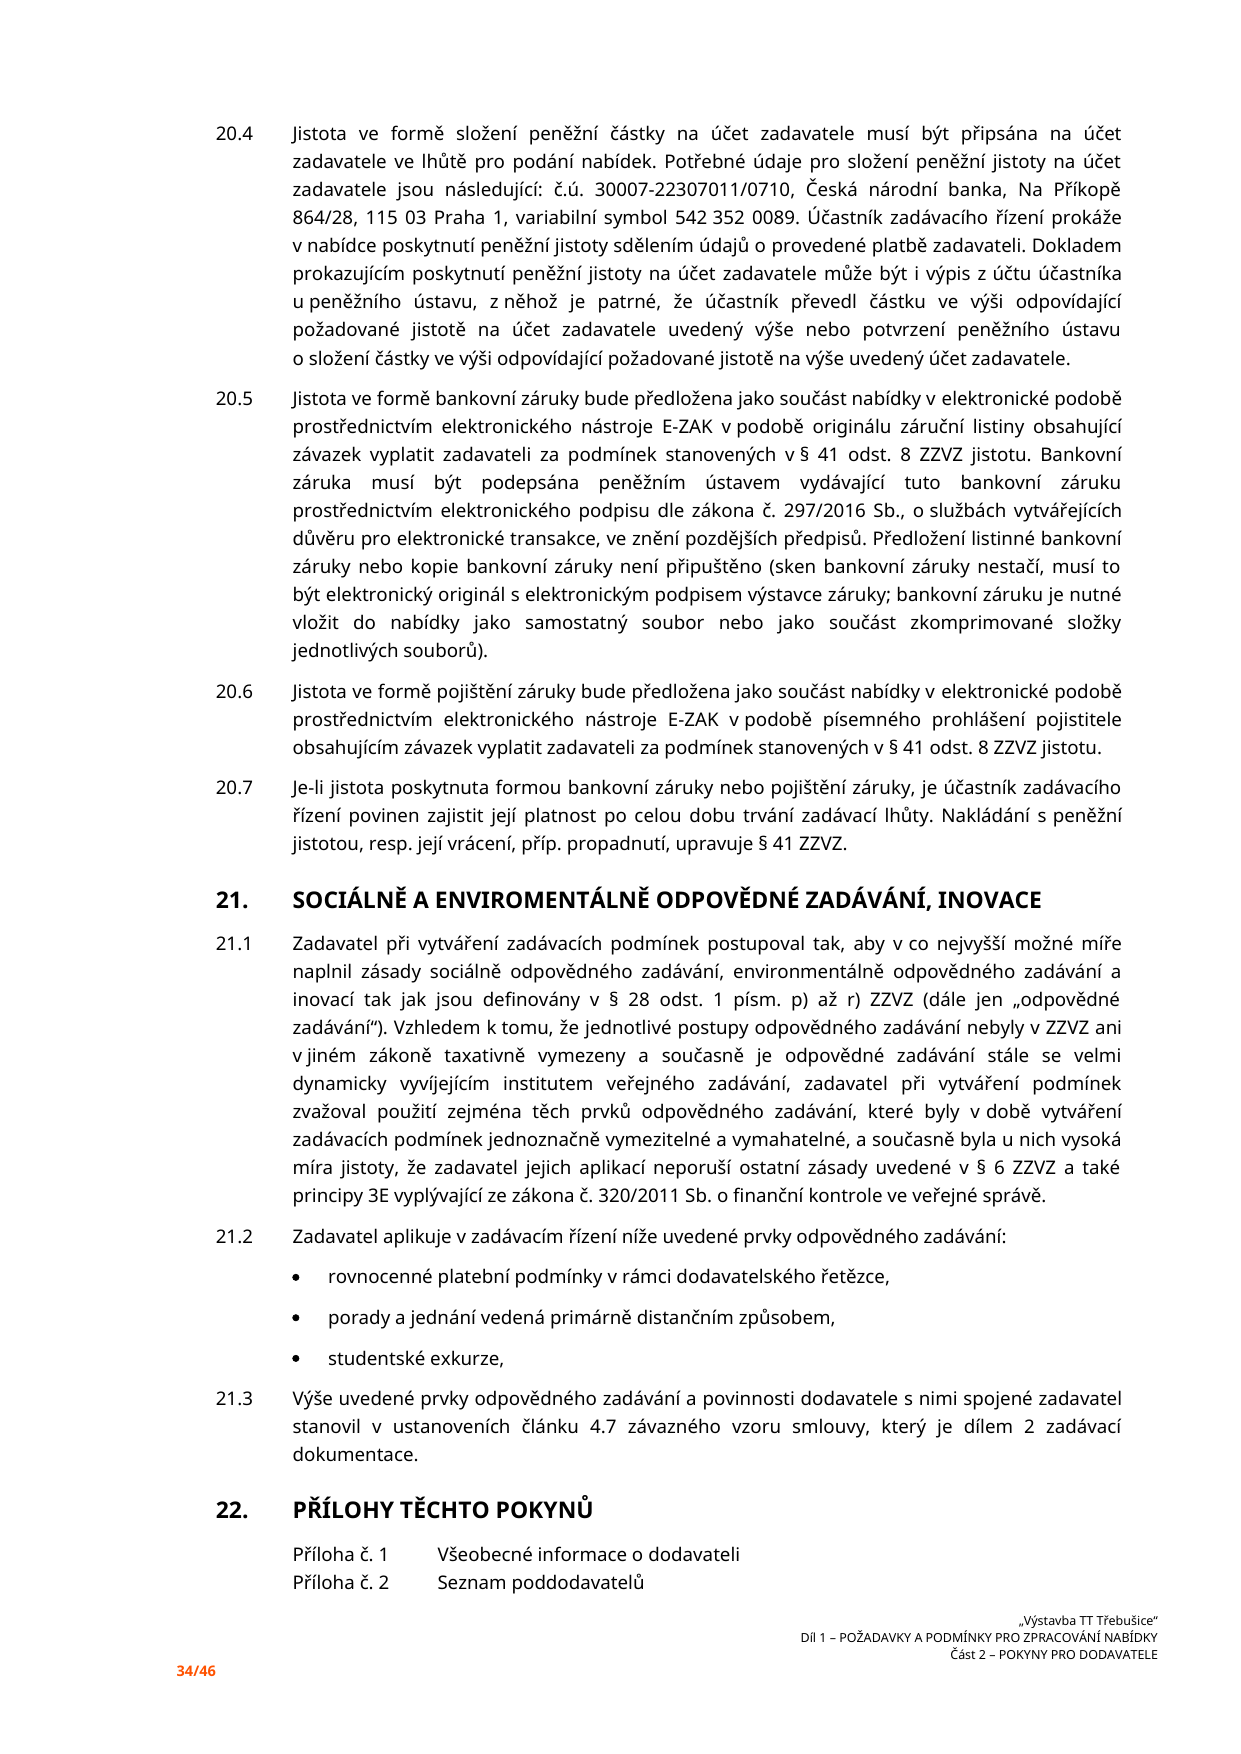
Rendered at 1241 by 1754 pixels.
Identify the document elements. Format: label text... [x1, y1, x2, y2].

text porady a jednání vedená primárně distančním způsobem, [292, 1304, 1122, 1330]
text Jistota ve formě složení peněžní částky na účet zadavatele musí být připsána na účet zadavatele ve lhůtě pro podání nabídek. Potřebné údaje pro složení peněžní jistoty na účet zadavatele jsou následující: č.ú. 30007-22307011/0710, Česká národní banka, Na Příkopě 864/28, 115 03 Praha 1, variabilní symbol 542 352 0089. Účastník zadávacího řízení prokáže v nabídce poskytnutí peněžní jistoty sdělením údajů o provedené platbě zadavateli. Dokladem prokazujícím poskytnutí peněžní jistoty na účet zadavatele může být i výpis z účtu účastníka u peněžního ústavu, z něhož je patrné, že účastník převedl částku ve výši odpovídající požadované jistotě na účet zadavatele uvedený výše nebo potvrzení peněžního ústavu o složení částky ve výši odpovídající požadované jistotě na výše uvedený účet zadavatele. [216, 121, 1122, 370]
text SOCIÁLNĚ A ENVIROMENTÁLNĚ ODPOVĚDNÉ ZADÁVÁNÍ, INOVACE [216, 884, 1122, 915]
text Zadavatel při vytváření zadávacích podmínek postupoval tak, aby v co nejvyšší možné míře naplnil zásady sociálně odpovědného zadávání, environmentálně odpovědného zadávání a inovací tak jak jsou definovány v § 28 odst. 1 písm. p) až r) ZZVZ (dále jen „odpovědné zadávání“). Vzhledem k tomu, že jednotlivé postupy odpovědného zadávání nebyly v ZZVZ ani v jiném zákoně taxativně vymezeny a současně je odpovědné zadávání stále se velmi dynamicky vyvíjejícím institutem veřejného zadávání, zadavatel při vytváření podmínek zvažoval použití zejména těch prvků odpovědného zadávání, které byly v době vytváření zadávacích podmínek jednoznačně vymezitelné a vymahatelné, a současně byla u nich vysoká míra jistoty, že zadavatel jejich aplikací neporuší ostatní zásady uvedené v § 6 ZZVZ a také principy 3E vyplývající ze zákona č. 320/2011 Sb. o finanční kontrole ve veřejné správě. [216, 931, 1122, 1208]
text studentské exkurze, [292, 1345, 1122, 1370]
text Zadavatel aplikuje v zadávacím řízení níže uvedené prvky odpovědného zadávání: [216, 1223, 1122, 1249]
text PŘÍLOHY TĚCHTO POKYNŮ [216, 1494, 1122, 1526]
text Jistota ve formě pojištění záruky bude předložena jako součást nabídky v elektronické podobě prostřednictvím elektronického nástroje E-ZAK v podobě písemného prohlášení pojistitele obsahujícím závazek vyplatit zadavateli za podmínek stanovených v § 41 odst. 8 ZZVZ jistotu. [216, 678, 1122, 759]
text Výše uvedené prvky odpovědného zadávání a povinnosti dodavatele s nimi spojené zadavatel stanovil v ustanoveních článku 4.7 závazného vzoru smlouvy, který je dílem 2 zadávací dokumentace. [216, 1385, 1122, 1467]
text Je-li jistota poskytnuta formou bankovní záruky nebo pojištění záruky, je účastník zadávacího řízení povinen zajistit její platnost po celou dobu trvání zadávací lhůty. Nakládání s peněžní jistotou, resp. její vrácení, příp. propadnutí, upravuje § 41 ZZVZ. [216, 774, 1122, 856]
text rovnocenné platební podmínky v rámci dodavatelského řetězce, [292, 1264, 1122, 1289]
text Příloha č. 1 Všeobecné informace o dodavateli [292, 1541, 1122, 1567]
text Příloha č. 2 Seznam poddodavatelů [292, 1569, 1122, 1595]
text Jistota ve formě bankovní záruky bude předložena jako součást nabídky v elektronické podobě prostřednictvím elektronického nástroje E-ZAK v podobě originálu záruční listiny obsahující závazek vyplatit zadavateli za podmínek stanovených v § 41 odst. 8 ZZVZ jistotu. Bankovní záruka musí být podepsána peněžním ústavem vydávající tuto bankovní záruku prostřednictvím elektronického podpisu dle zákona č. 297/2016 Sb., o službách vytvářejících důvěru pro elektronické transakce, ve znění pozdějších předpisů. Předložení listinné bankovní záruky nebo kopie bankovní záruky není připuštěno (sken bankovní záruky nestačí, musí to být elektronický originál s elektronickým podpisem výstavce záruky; bankovní záruku je nutné vložit do nabídky jako samostatný soubor nebo jako součást zkomprimované složky jednotlivých souborů). [216, 385, 1122, 663]
